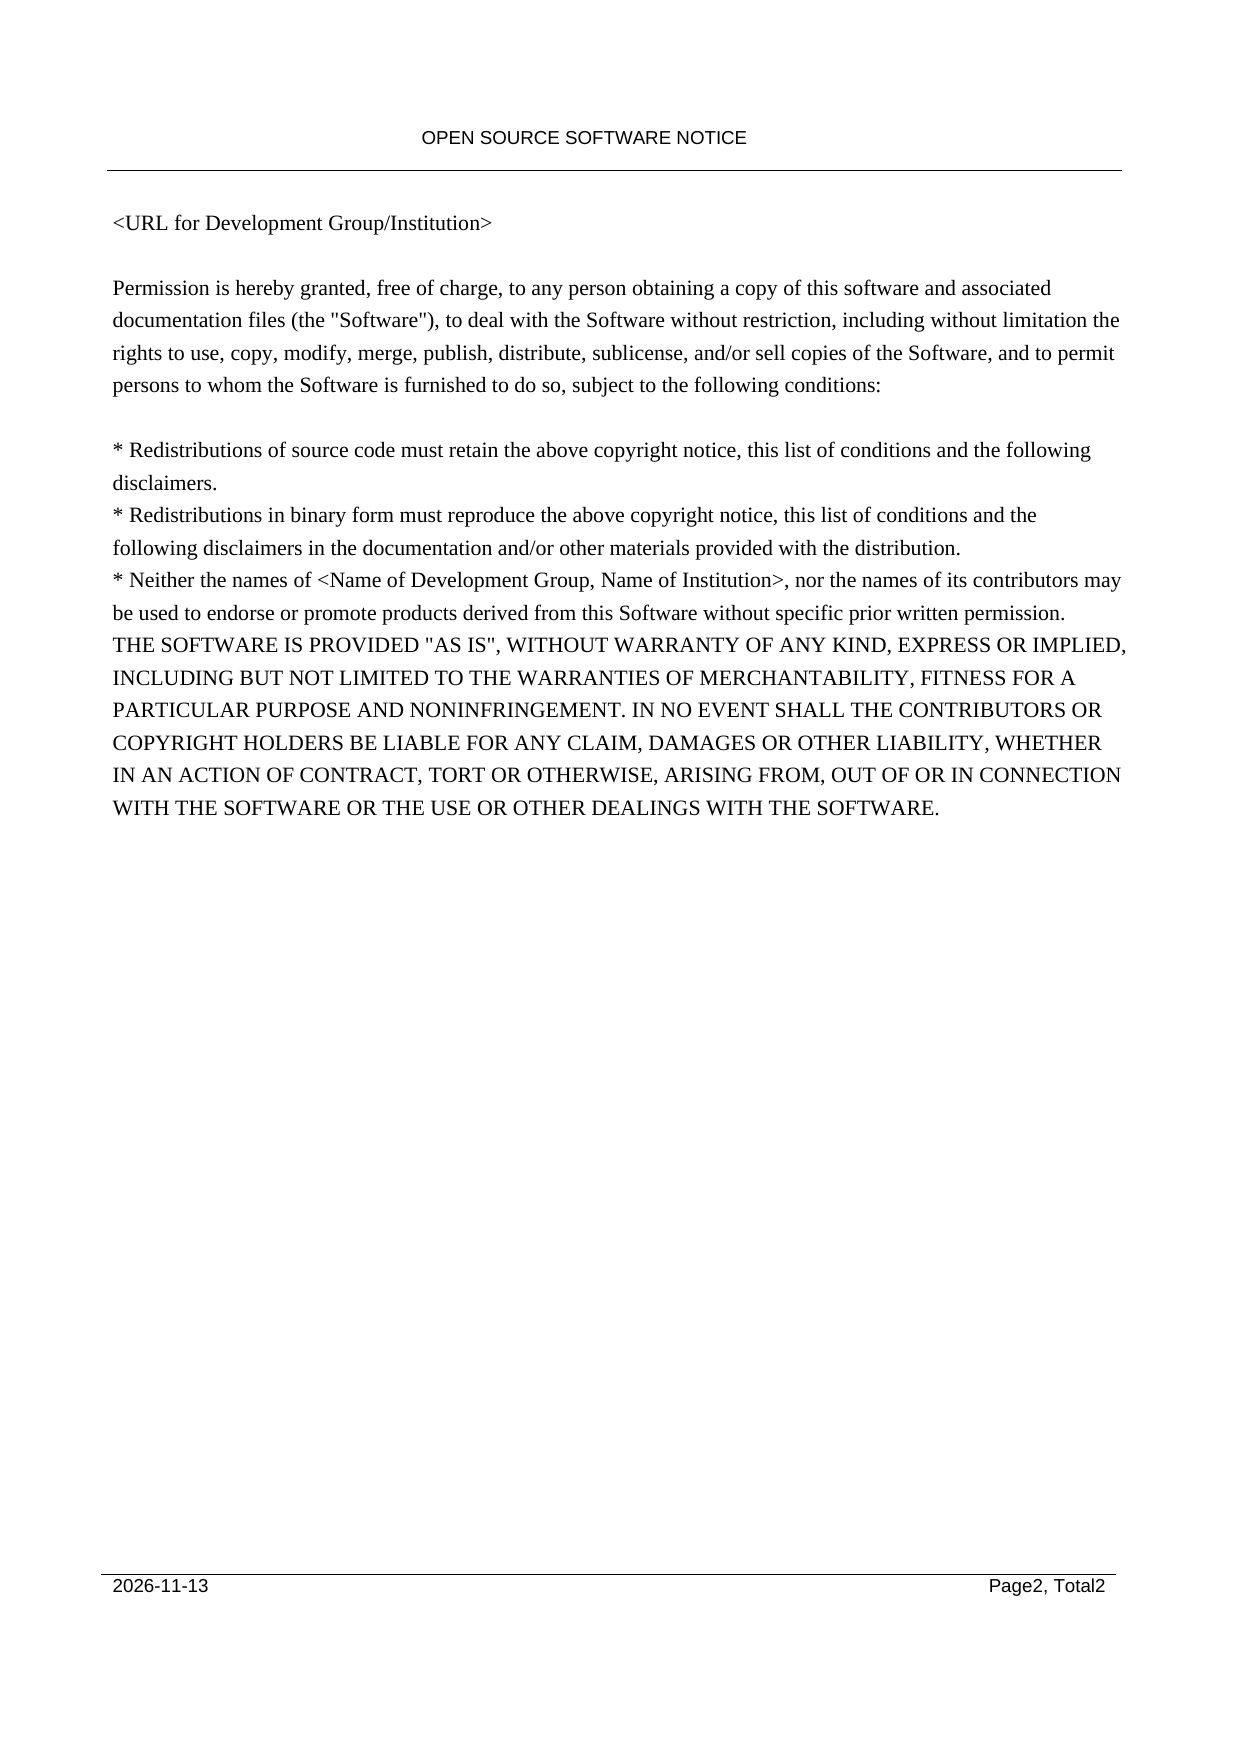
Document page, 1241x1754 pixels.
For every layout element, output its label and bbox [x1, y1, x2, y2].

text [112, 206, 1128, 824]
